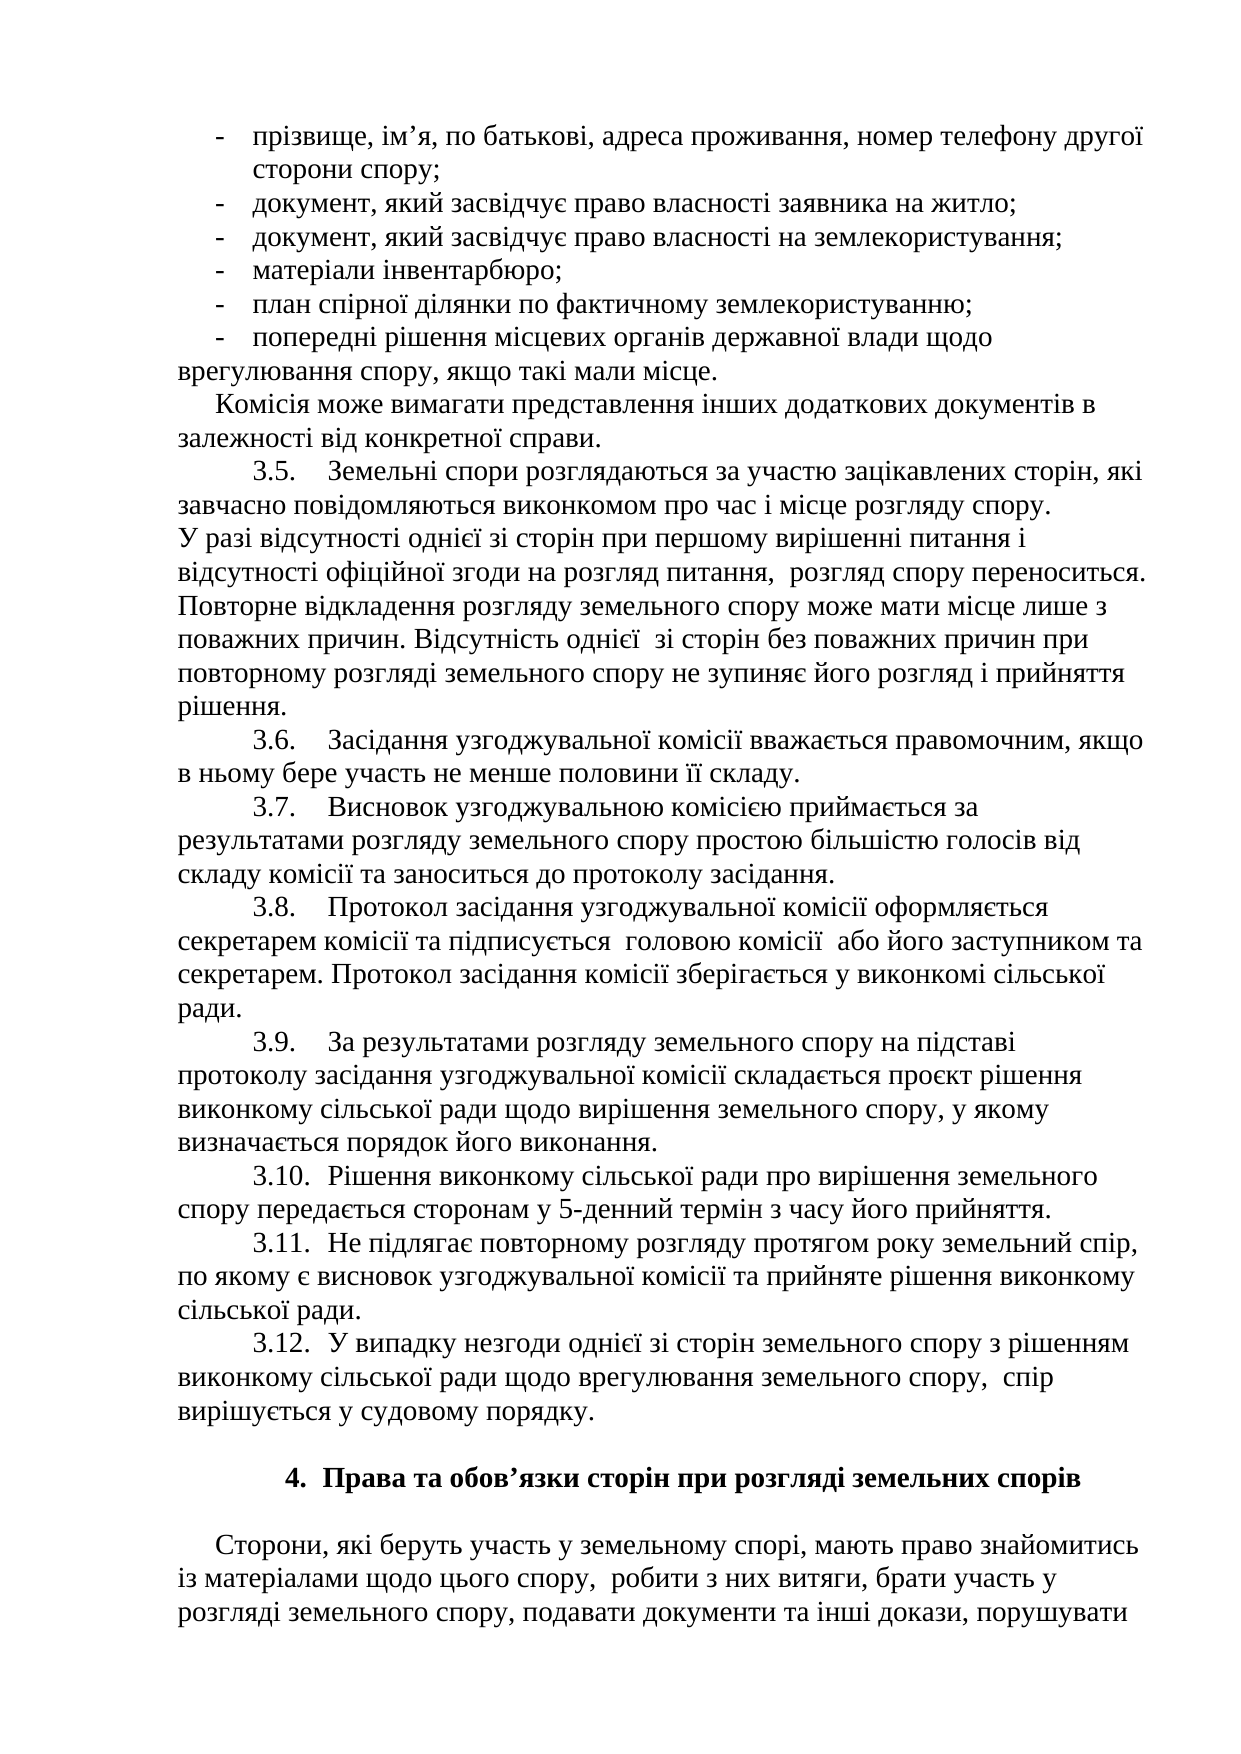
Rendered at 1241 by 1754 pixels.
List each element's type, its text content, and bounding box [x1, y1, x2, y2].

list Протокол засідання узгоджувальної комісії оформляється [252, 889, 1152, 923]
text виконкому сільської ради щодо врегулювання земельного спору, спір вирішується у судовому порядку. [177, 1359, 1152, 1426]
text секретарем комісії та підписується головою комісії або його заступником та секретарем. Протокол засідання комісії зберігається у виконкомі сільської ради. [177, 923, 1152, 1024]
text залежності від конкретної справи. [177, 420, 1152, 453]
text в ньому бере участь не менше половини її складу. [177, 755, 1152, 789]
list прізвище, ім’я, по батькові, адреса проживання, номер телефону другої сторони спору; [215, 118, 1152, 185]
text врегулювання спору, якщо такі мали місце. [177, 353, 1152, 386]
list матеріали інвентарбюро; [215, 252, 1152, 286]
list За результатами розгляду земельного спору на підставі [252, 1024, 1152, 1057]
text Комісія може вимагати представлення інших додаткових документів в [215, 386, 1152, 420]
text Повторне відкладення розгляду земельного спору може мати місце лише з поважних причин. Відсутність однієї зі сторін без поважних причин при повторному розгляді земельного спору не зупиняє його розгляд і прийняття рішення. [177, 588, 1152, 722]
list Права та обов’язки сторін при розгляді земельних спорів [215, 1460, 1152, 1493]
list попередні рішення місцевих органів державної влади щодо [215, 319, 1152, 353]
list Рішення виконкому сільської ради про вирішення земельного [252, 1158, 1152, 1191]
text результатами розгляду земельного спору простою більшістю голосів від складу комісії та заноситься до протоколу засідання. [177, 822, 1152, 889]
text завчасно повідомляються виконкомом про час і місце розгляду спору. [177, 487, 1152, 521]
text спору передається сторонам у 5-денний термін з часу його прийняття. [177, 1191, 1152, 1225]
list план спірної ділянки по фактичному землекористуванню; [215, 286, 1152, 319]
list Висновок узгоджувальною комісією приймається за [252, 789, 1152, 822]
list У випадку незгоди однієї зі сторін земельного спору з рішенням [252, 1326, 1152, 1359]
list Засідання узгоджувальної комісії вважається правомочним, якщо [252, 722, 1152, 755]
list Земельні спори розглядаються за участю зацікавлених сторін, які [252, 453, 1152, 487]
list Не підлягає повторному розгляду протягом року земельний спір, [252, 1225, 1152, 1258]
list документ, який засвідчує право власності заявника на житло; [215, 185, 1152, 219]
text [177, 1527, 1152, 1627]
text У разі відсутності однієї зі сторін при першому вирішенні питання і відсутності офіційної згоди на розгляд питання, розгляд спору переноситься. [177, 521, 1152, 588]
text по якому є висновок узгоджувальної комісії та прийняте рішення виконкому сільської ради. [177, 1258, 1152, 1326]
list документ, який засвідчує право власності на землекористування; [215, 219, 1152, 252]
text протоколу засідання узгоджувальної комісії складається проєкт рішення виконкому сільської ради щодо вирішення земельного спору, у якому визначається порядок його виконання. [177, 1057, 1152, 1158]
